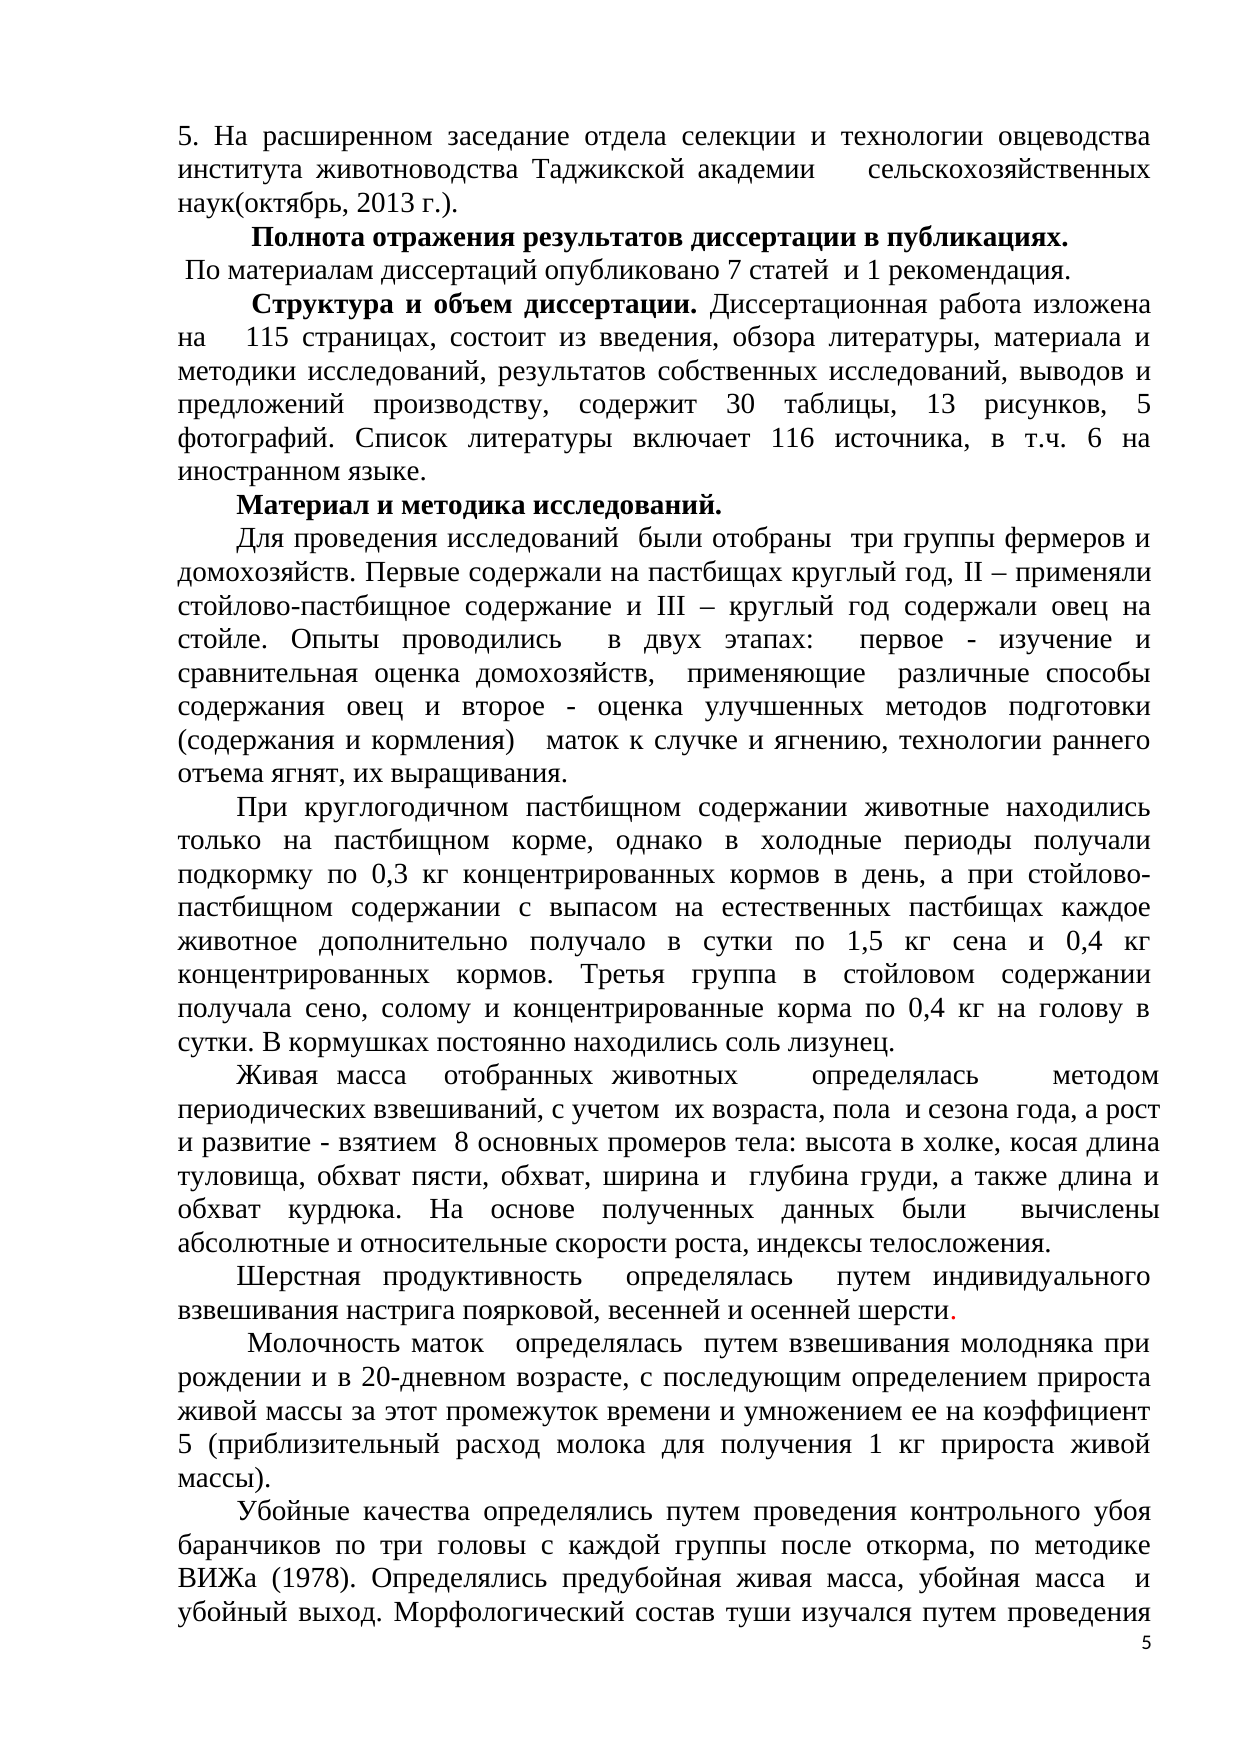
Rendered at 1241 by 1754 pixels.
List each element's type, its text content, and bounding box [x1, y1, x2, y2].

text Живая масса отобранных животных определялась методом периодических взвешиваний, с учетом их возраста, пола и сезона года, а рост и развитие - взятием 8 основных промеров тела: высота в холке, косая длина туловища, обхват пясти, обхват, ширина и глубина груди, а также длина и обхват курдюка. На основе полученных данных были вычислены абсолютные и относительные скорости роста, индексы телосложения. [177, 1057, 1161, 1258]
text Молочность маток определялась путем взвешивания молодняка при рождении и в 20-дневном возрасте, с последующим определением прироста живой массы за этот промежуток времени и умножением ее на коэффициент 5 (приблизительный расход молока для получения прироста живой массы). [177, 1326, 1152, 1493]
text Для проведения исследований были отобраны три группы фермеров и домохозяйств. Первые содержали на пастбищах круглый год, II – применяли стойлово-пастбищное содержание и III – круглый год содержали овец на стойле. Опыты проводились в двух этапах: первое - изучение и сравнительная оценка домохозяйств, применяющие различные способы содержания овец и второе - оценка улучшенных методов подготовки (содержания и кормления) маток к случке и ягнению, технологии раннего отъема ягнят, их выращивания. [177, 521, 1152, 789]
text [177, 1493, 1152, 1627]
list По материалам диссертаций опубликовано 7 статей и 1 рекомендация. [177, 252, 1152, 286]
list 5. На расширенном заседание отдела селекции и технологии овцеводства института животноводства Таджикской академии сельскохозяйственных наук(октябрь, .). [177, 118, 1152, 219]
text При круглогодичном пастбищном содержании животные находились только на пастбищном корме, однако в холодные периоды получали подкормку по 0,3 кг концентрированных кормов в день, а при стойлово-пастбищном содержании с выпасом на естественных пастбищах каждое животное дополнительно получало в сутки по 1,5 кг сена и 0,4 кг концентрированных кормов. Третья группа в стойловом содержании получала сено, солому и концентрированные корма по 0,4 кг на голову в сутки. В кормушках постоянно находились соль лизунец. [177, 789, 1152, 1057]
list Структура и объем диссертации. Диссертационная работа изложена на 115 страницах, состоит из введения, обзора литературы, материала и методики исследований, результатов собственных исследований, выводов и предложений производству, содержит 30 таблицы, 13 рисунков, 5 фотографий. Список литературы включает 116 источника, в т.ч. 6 на иностранном языке. [177, 286, 1152, 487]
text Полнота отражения результатов диссертации в публикациях. [177, 219, 1152, 252]
list Материал и методика исследований. [177, 487, 1152, 521]
text Шерстная продуктивность определялась путем индивидуального взвешивания настрига поярковой, весенней и осенней шерсти. [177, 1258, 1152, 1326]
